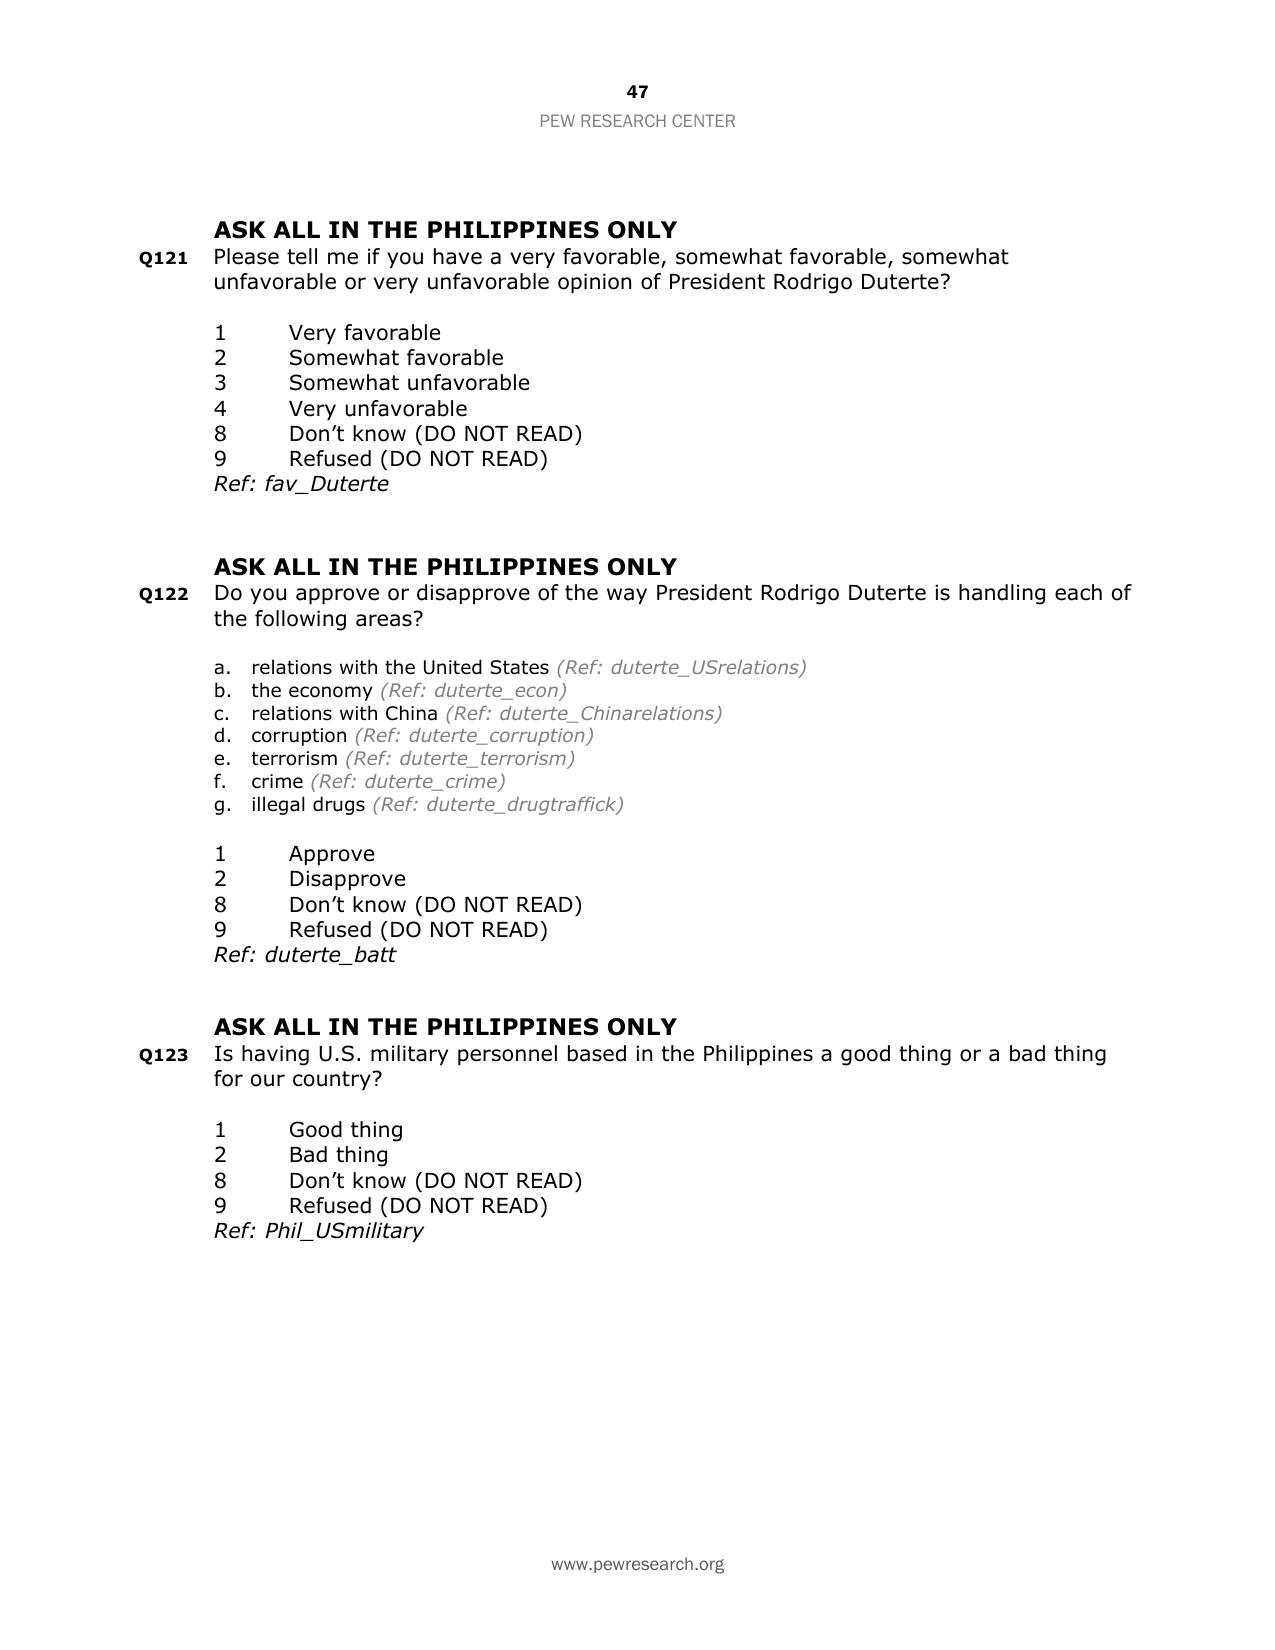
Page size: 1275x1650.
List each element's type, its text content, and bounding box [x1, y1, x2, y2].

text 9 Refused (DO NOT READ) [214, 1192, 1136, 1218]
text 9 Refused (DO NOT READ) [214, 917, 1136, 942]
list the economy (Ref: duterte_econ) [214, 678, 1136, 701]
text Q122 Do you approve or disapprove of the way President Rodrigo Duterte is handling each of the following areas? [139, 580, 1136, 630]
text 1 Good thing [214, 1117, 1136, 1142]
text 1 Very favorable [214, 319, 1136, 344]
text ASK ALL IN THE PHILIPPINES ONLY [139, 215, 1136, 243]
text 9 Refused (DO NOT READ) [214, 446, 1136, 471]
text Ref: Phil_USmilitary [139, 1218, 1136, 1243]
text 8 Don’t know (DO NOT READ) [214, 420, 1136, 446]
list relations with China (Ref: duterte_Chinarelations) [214, 701, 1136, 724]
list crime (Ref: duterte_crime) [214, 770, 1136, 792]
text ASK ALL IN THE PHILIPPINES ONLY [139, 552, 1136, 580]
text 8 Don’t know (DO NOT READ) [214, 1167, 1136, 1192]
list terrorism (Ref: duterte_terrorism) [214, 747, 1136, 770]
text ASK ALL IN THE PHILIPPINES ONLY [139, 1013, 1136, 1041]
list corruption (Ref: duterte_corruption) [214, 724, 1136, 747]
text 2 Somewhat favorable [214, 344, 1136, 370]
list illegal drugs (Ref: duterte_drugtraffick) [214, 792, 1136, 815]
text 1 Approve [214, 841, 1136, 866]
list relations with the United States (Ref: duterte_USrelations) [214, 656, 1136, 678]
text Q123 Is having U.S. military personnel based in the Philippines a good thing or a bad thing for our country? [139, 1041, 1136, 1091]
text 8 Don’t know (DO NOT READ) [214, 891, 1136, 917]
text Q121 Please tell me if you have a very favorable, somewhat favorable, somewhat unfavorable or very unfavorable opinion of President Rodrigo Duterte? [139, 243, 1136, 294]
text Ref: fav_Duterte [139, 471, 1136, 496]
text Ref: duterte_batt [139, 942, 1136, 967]
text 2 Disapprove [214, 866, 1136, 891]
text 4 Very unfavorable [214, 395, 1136, 420]
text 3 Somewhat unfavorable [214, 370, 1136, 395]
text 2 Bad thing [214, 1142, 1136, 1167]
